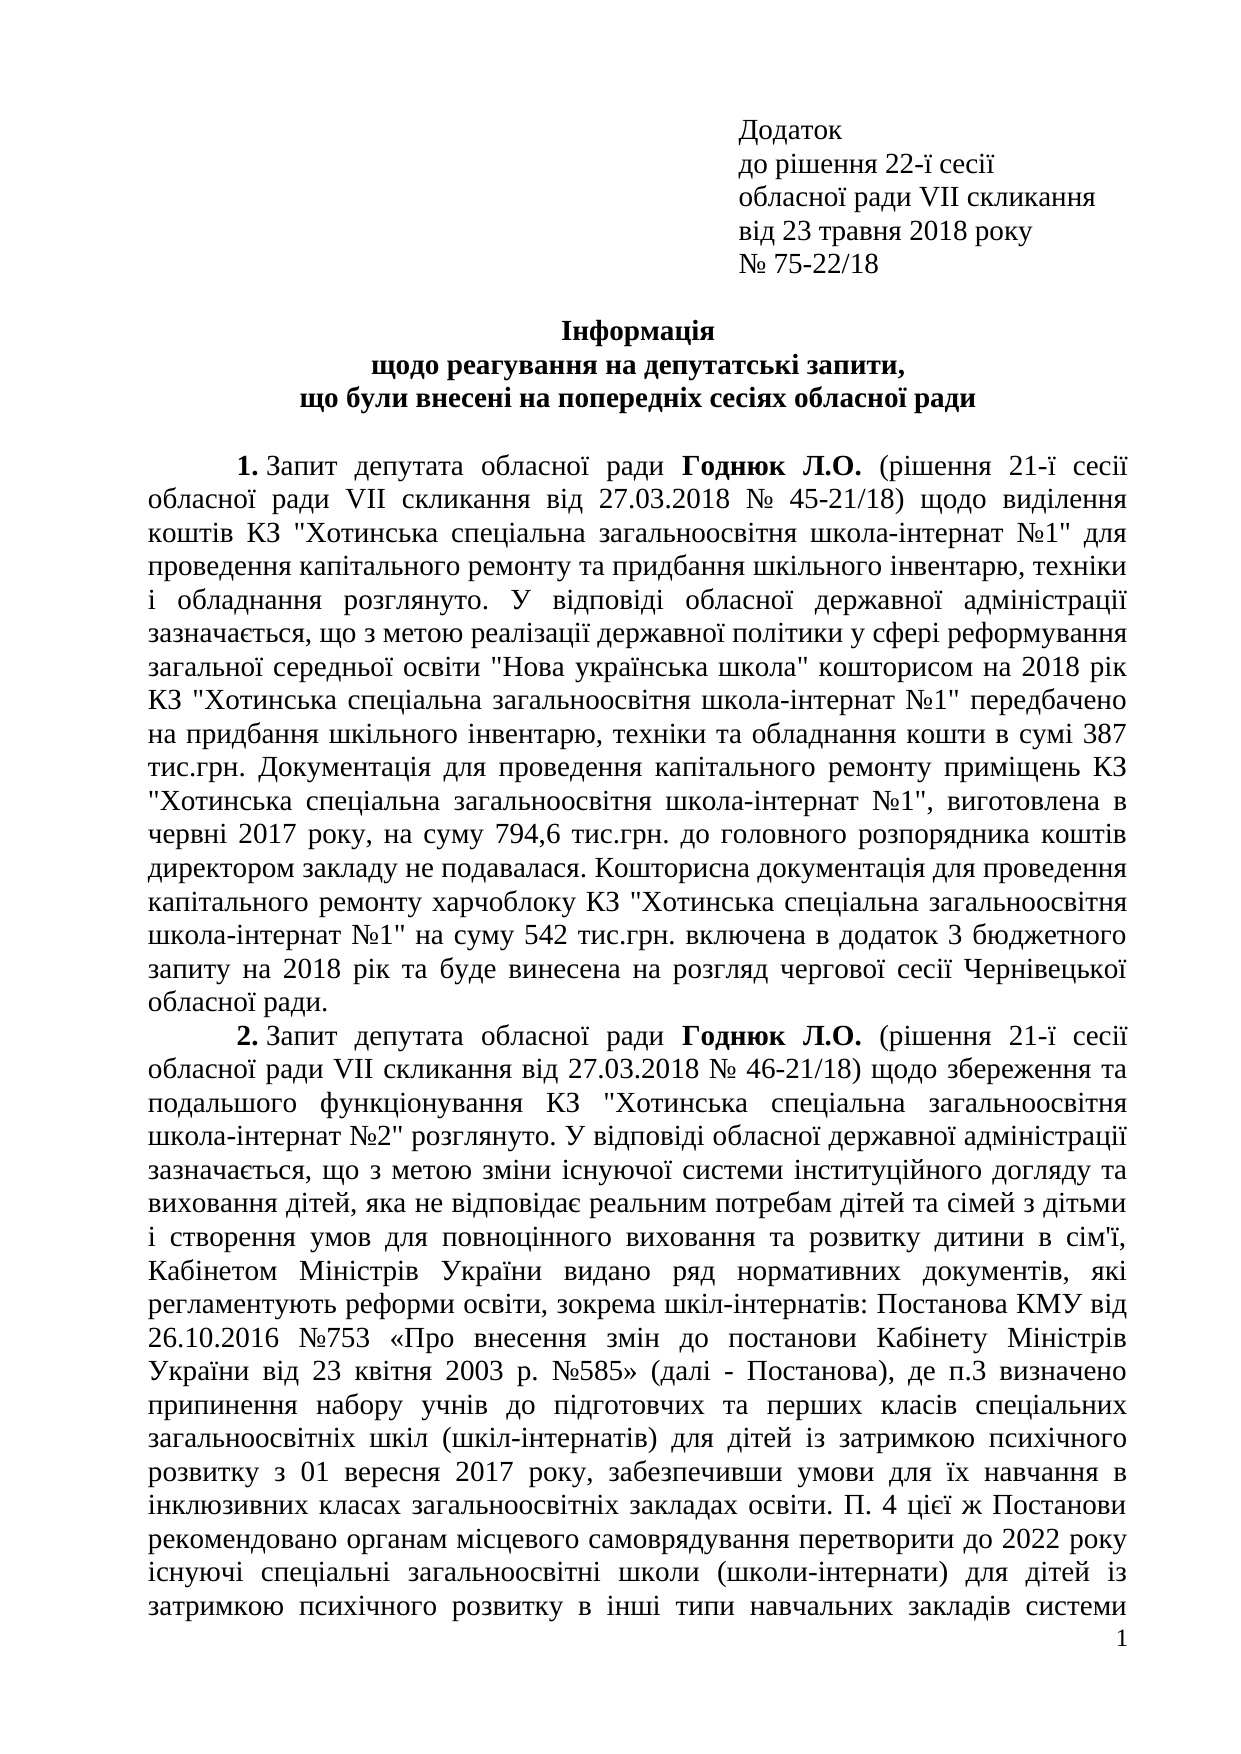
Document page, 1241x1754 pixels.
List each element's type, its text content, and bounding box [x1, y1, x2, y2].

text до рішення 22-ї сесії [738, 146, 1128, 179]
list Запит депутата обласної ради Годнюк Л.О. (рішення 21-ї сесії обласної ради VІІ скликання від 27.03.2018 № 45-21/18) щодо виділення коштів КЗ "Хотинська спеціальна загальноосвітня школа-інтернат №1" для проведення капітального ремонту та придбання шкільного інвентарю, техніки і обладнання розглянуто. У відповіді обласної державної адміністрації зазначається, що з метою реалізації державної політики у сфері реформування загальної середньої освіти "Нова українська школа" кошторисом на 2018 рік КЗ "Хотинська спеціальна загальноосвітня школа-інтернат №1" передбачено на придбання шкільного інвентарю, техніки та обладнання кошти в сумі 387 тис.грн. Документація для проведення капітального ремонту приміщень КЗ "Хотинська спеціальна загальноосвітня школа-інтернат №1", виготовлена в червні 2017 року, на суму 794,6 тис.грн. до головного розпорядника коштів директором закладу не подавалася. Кошторисна документація для проведення капітального ремонту харчоблоку КЗ "Хотинська спеціальна загальноосвітня школа-інтернат №1" на суму 542 тис.грн. включена в додаток 3 бюджетного запиту на 2018 рік та буде винесена на розгляд чергової сесії Чернівецької обласної ради. [148, 448, 1128, 1018]
text що були внесені на попередніх сесіях обласної ради [148, 381, 1128, 414]
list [148, 1018, 1128, 1622]
text Інформація [148, 313, 1128, 347]
text щодо реагування на депутатські запити, [148, 347, 1128, 381]
text № 75-22/18 [738, 246, 1128, 280]
text Додаток [738, 112, 1128, 146]
text обласної ради VІІ скликання [738, 179, 1128, 213]
text від 23 травня 2018 року [738, 213, 1128, 246]
